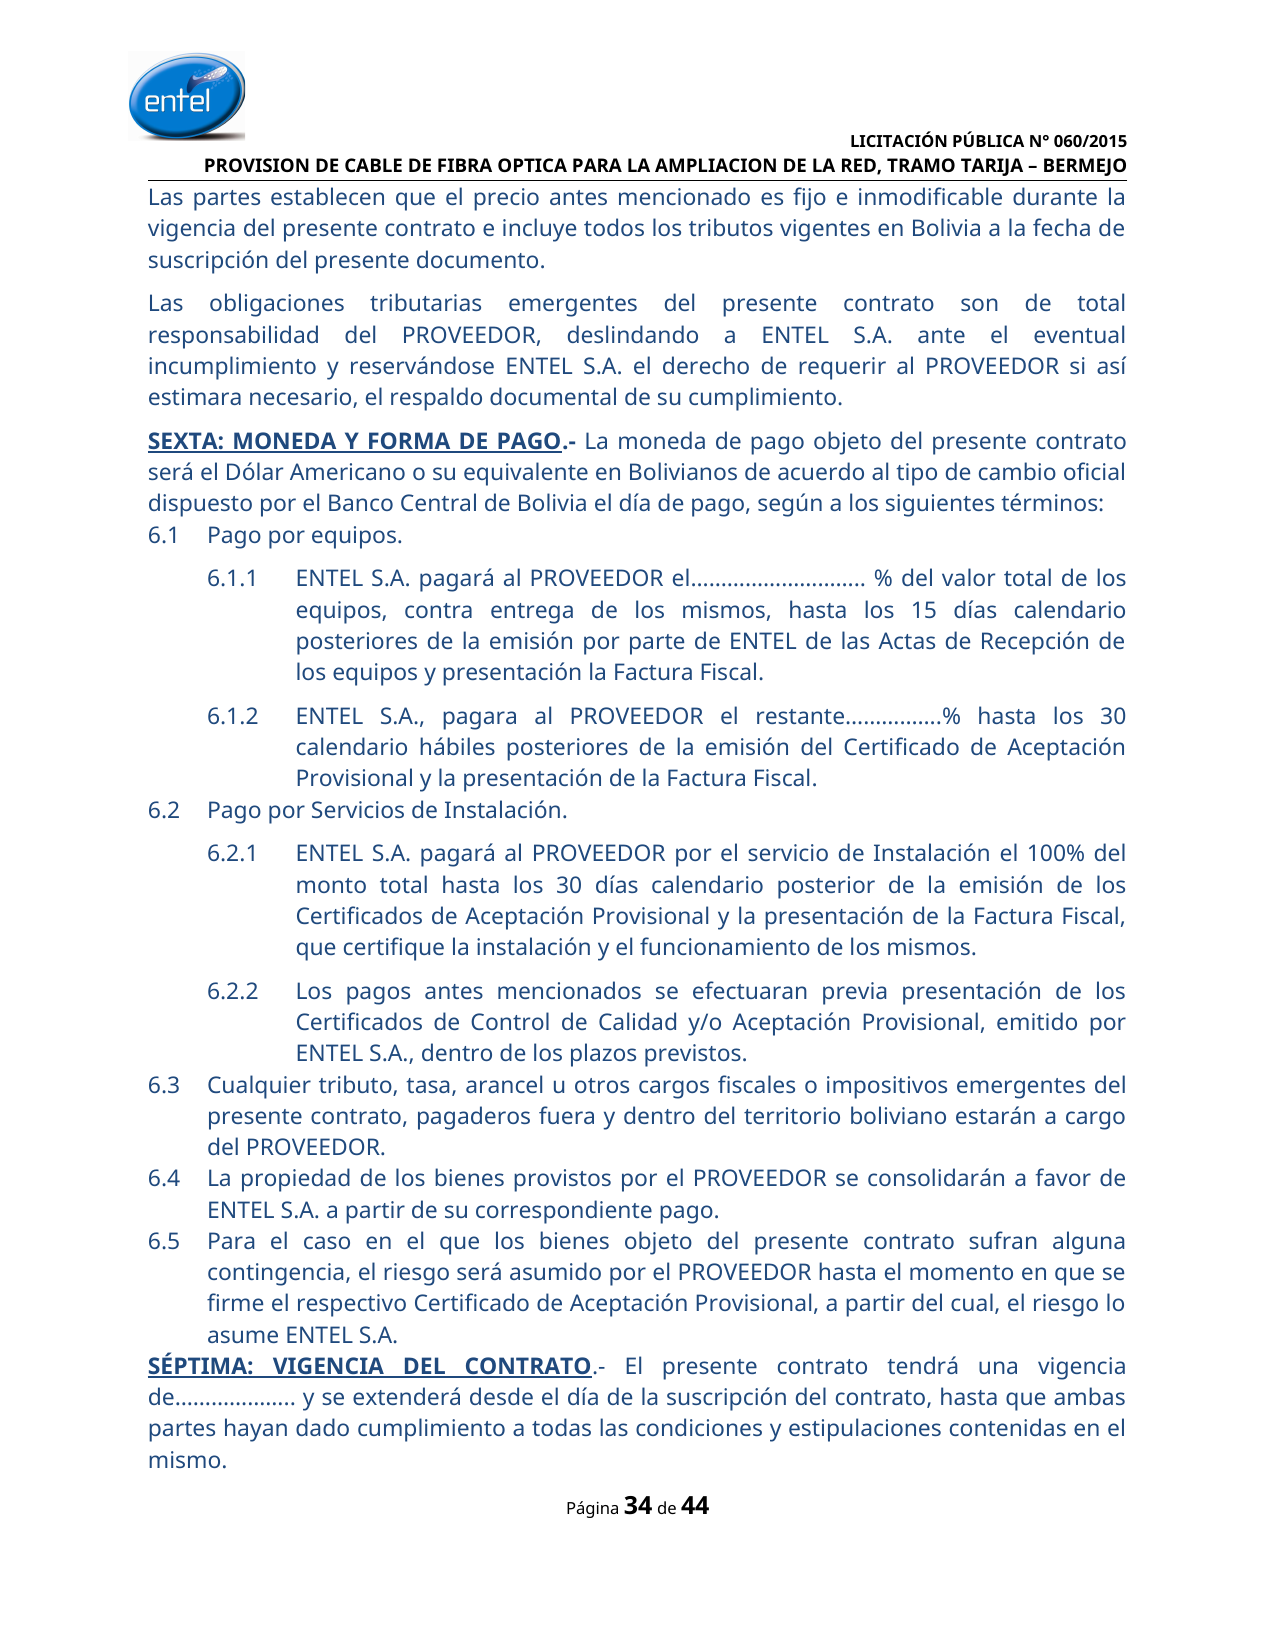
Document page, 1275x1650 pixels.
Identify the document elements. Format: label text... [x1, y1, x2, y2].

picture [128, 51, 246, 141]
text 6.1.2 ENTEL S.A., pagara al PROVEEDOR el restante…………….% hasta los 30 calendario hábiles posteriores de la emisión del Certificado de Aceptación Provisional y la presentación de la Factura Fiscal. [207, 700, 1127, 794]
text 6.5 Para el caso en el que los bienes objeto del presente contrato sufran alguna contingencia, el riesgo será asumido por el PROVEEDOR hasta el momento en que se firme el respectivo Certificado de Aceptación Provisional, a partir del cual, el riesgo lo asume ENTEL S.A. [148, 1225, 1127, 1350]
text Las partes establecen que el precio antes mencionado es fijo e inmodificable durante la vigencia del presente contrato e incluye todos los tributos vigentes en Bolivia a la fecha de suscripción del presente documento. [148, 181, 1127, 275]
text SÉPTIMA: VIGENCIA DEL CONTRATO.- El presente contrato tendrá una vigencia de……………….. y se extenderá desde el día de la suscripción del contrato, hasta que ambas partes hayan dado cumplimiento a todas las condiciones y estipulaciones contenidas en el mismo. [148, 1350, 1127, 1475]
text 6.1.1 ENTEL S.A. pagará al PROVEEDOR el……………………….. % del valor total de los equipos, contra entrega de los mismos, hasta los 15 días calendario posteriores de la emisión por parte de ENTEL de las Actas de Recepción de los equipos y presentación la Factura Fiscal. [207, 562, 1127, 687]
text 6.2 Pago por Servicios de Instalación. [148, 794, 1127, 825]
text 6.1 Pago por equipos. [148, 519, 1127, 550]
text SEXTA: MONEDA Y FORMA DE PAGO.- La moneda de pago objeto del presente contrato será el Dólar Americano o su equivalente en Bolivianos de acuerdo al tipo de cambio oficial dispuesto por el Banco Central de Bolivia el día de pago, según a los siguientes términos: [148, 425, 1127, 519]
text 6.2.2 Los pagos antes mencionados se efectuaran previa presentación de los Certificados de Control de Calidad y/o Aceptación Provisional, emitido por ENTEL S.A., dentro de los plazos previstos. [207, 975, 1127, 1069]
text 6.3 Cualquier tributo, tasa, arancel u otros cargos fiscales o impositivos emergentes del presente contrato, pagaderos fuera y dentro del territorio boliviano estarán a cargo del PROVEEDOR. [148, 1069, 1127, 1162]
text 6.2.1 ENTEL S.A. pagará al PROVEEDOR por el servicio de Instalación el 100% del monto total hasta los 30 días calendario posterior de la emisión de los Certificados de Aceptación Provisional y la presentación de la Factura Fiscal, que certifique la instalación y el funcionamiento de los mismos. [207, 837, 1127, 962]
text 6.4 La propiedad de los bienes provistos por el PROVEEDOR se consolidarán a favor de ENTEL S.A. a partir de su correspondiente pago. [148, 1162, 1127, 1225]
text Las obligaciones tributarias emergentes del presente contrato son de total responsabilidad del PROVEEDOR, deslindando a ENTEL S.A. ante el eventual incumplimiento y reservándose ENTEL S.A. el derecho de requerir al PROVEEDOR si así estimara necesario, el respaldo documental de su cumplimiento. [148, 287, 1127, 412]
